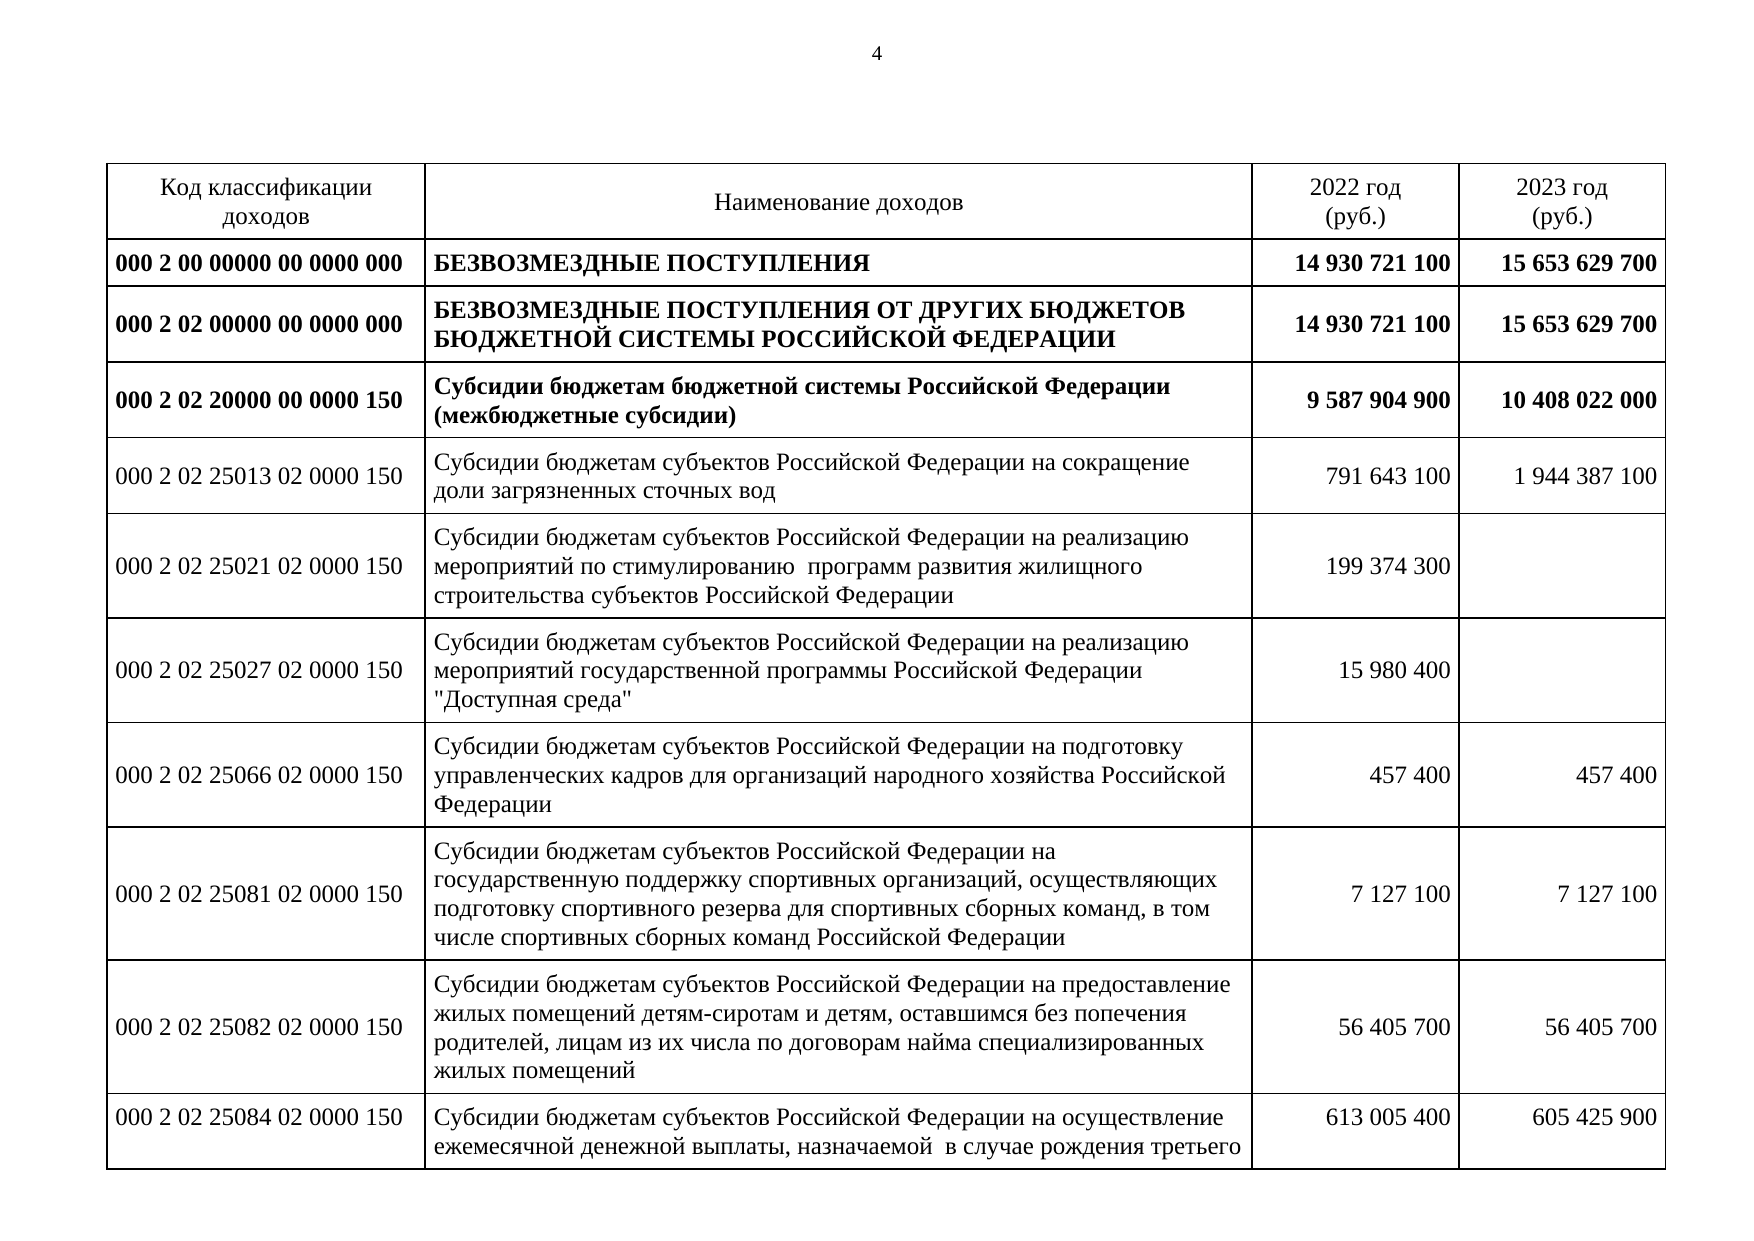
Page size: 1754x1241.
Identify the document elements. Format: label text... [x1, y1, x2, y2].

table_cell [426, 1094, 1251, 1168]
table_cell 613 005 400 [1253, 1094, 1458, 1168]
table_cell Субсидии бюджетам бюджетной системы Российской Федерации (межбюджетные субсидии) [426, 363, 1251, 437]
table_cell 000 2 02 25081 02 0000 150 [108, 828, 424, 959]
table_cell 7 127 100 [1253, 828, 1458, 959]
table_cell 000 2 02 25082 02 0000 150 [108, 961, 424, 1092]
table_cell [108, 1094, 424, 1168]
table_cell Субсидии бюджетам субъектов Российской Федерации на реализацию мероприятий по стимулированию программ развития жилищного строительства субъектов Российской Федерации [426, 514, 1251, 617]
table_cell Субсидии бюджетам субъектов Российской Федерации на подготовку управленческих кадров для организаций народного хозяйства Российской Федерации [426, 723, 1251, 826]
table_cell 1 944 387 100 [1460, 438, 1665, 512]
table_header [1460, 164, 1665, 238]
table_cell 14 930 721 100 [1253, 240, 1458, 285]
table_cell 15 653 629 700 [1460, 287, 1665, 361]
table_cell 56 405 700 [1460, 961, 1665, 1092]
table_cell 000 2 00 00000 00 0000 000 [108, 240, 424, 285]
table_cell [1460, 619, 1665, 721]
table_cell 457 400 [1253, 723, 1458, 826]
table_cell 000 2 02 25066 02 0000 150 [108, 723, 424, 826]
table_cell 10 408 022 000 [1460, 363, 1665, 437]
table_cell БЕЗВОЗМЕЗДНЫЕ ПОСТУПЛЕНИЯ ОТ ДРУГИХ БЮДЖЕТОВ БЮДЖЕТНОЙ СИСТЕМЫ РОССИЙСКОЙ ФЕДЕРАЦИИ [426, 287, 1251, 361]
table_header [1253, 164, 1458, 238]
table_cell 000 2 02 25027 02 0000 150 [108, 619, 424, 721]
table_cell 000 2 02 20000 00 0000 150 [108, 363, 424, 437]
table_cell 15 980 400 [1253, 619, 1458, 721]
table_cell Субсидии бюджетам субъектов Российской Федерации на сокращение доли загрязненных сточных вод [426, 438, 1251, 512]
table_cell 15 653 629 700 [1460, 240, 1665, 285]
table_cell 000 2 02 00000 00 0000 000 [108, 287, 424, 361]
table_cell 605 425 900 [1460, 1094, 1665, 1168]
table_cell БЕЗВОЗМЕЗДНЫЕ ПОСТУПЛЕНИЯ [426, 240, 1251, 285]
table_cell 56 405 700 [1253, 961, 1458, 1092]
table_cell 14 930 721 100 [1253, 287, 1458, 361]
table_cell 7 127 100 [1460, 828, 1665, 959]
table_cell 9 587 904 900 [1253, 363, 1458, 437]
table_cell 000 2 02 25013 02 0000 150 [108, 438, 424, 512]
table_cell 000 2 02 25021 02 0000 150 [108, 514, 424, 617]
table_cell [1460, 514, 1665, 617]
table_header [108, 164, 424, 238]
table_header [426, 164, 1251, 238]
table_cell 457 400 [1460, 723, 1665, 826]
table_cell Субсидии бюджетам субъектов Российской Федерации на предоставление жилых помещений детям-сиротам и детям, оставшимся без попечения родителей, лицам из их числа по договорам найма специализированных жилых помещений [426, 961, 1251, 1092]
table_cell 199 374 300 [1253, 514, 1458, 617]
table_cell Субсидии бюджетам субъектов Российской Федерации на реализацию мероприятий государственной программы Российской Федерации "Доступная среда" [426, 619, 1251, 721]
table_cell Субсидии бюджетам субъектов Российской Федерации на государственную поддержку спортивных организаций, осуществляющих подготовку спортивного резерва для спортивных сборных команд, в том числе спортивных сборных команд Российской Федерации [426, 828, 1251, 959]
table_cell 791 643 100 [1253, 438, 1458, 512]
